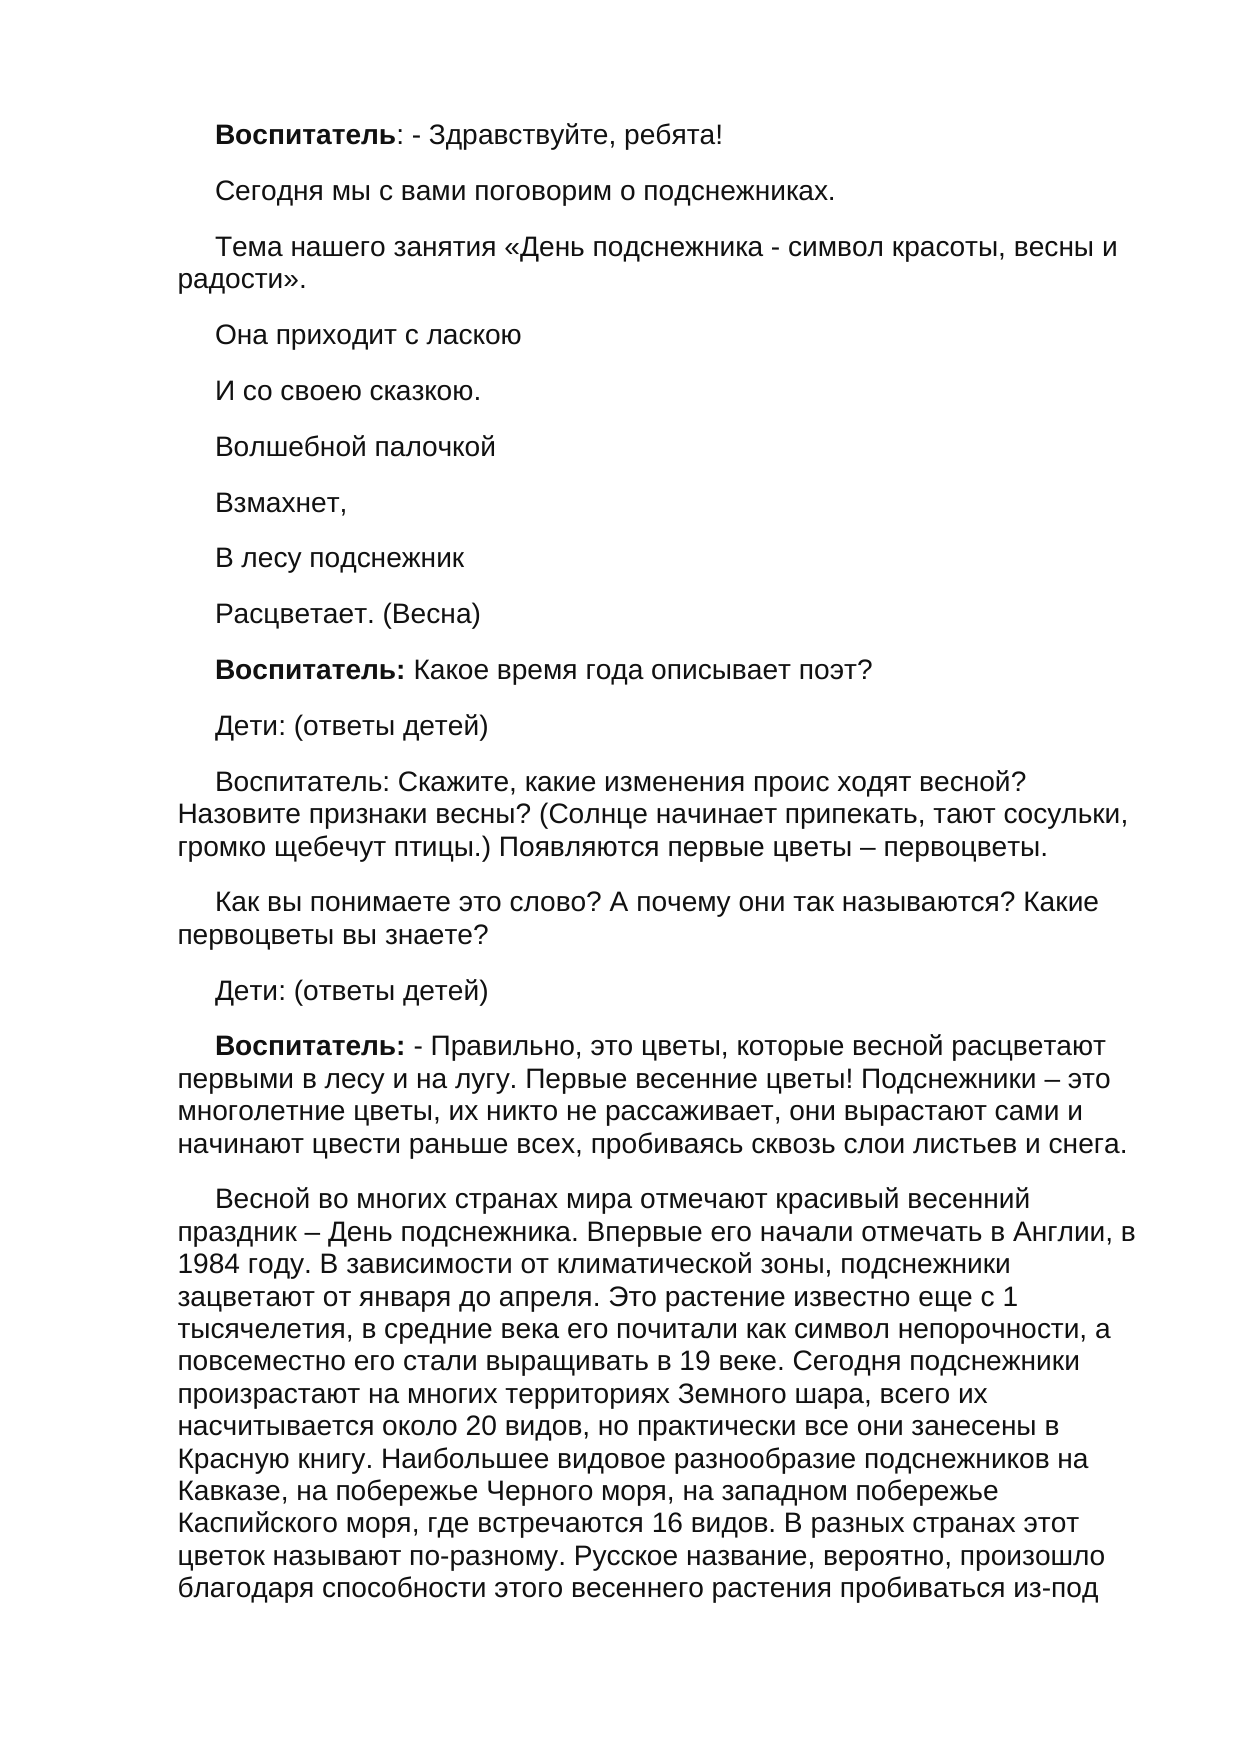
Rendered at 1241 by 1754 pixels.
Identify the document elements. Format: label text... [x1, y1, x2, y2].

text Расцветает. (Весна) [177, 597, 1152, 629]
text Воспитатель: Скажите, какие изменения проис ходят весной? Назовите признаки весны? (Солнце начинает припекать, тают сосульки, громко щебечут птицы.) Появляются первые цветы – первоцветы. [177, 765, 1152, 862]
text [177, 1182, 1152, 1603]
text Сегодня мы с вами поговорим о подснежниках. [177, 174, 1152, 206]
text Она приходит с ласкою [177, 318, 1152, 350]
text Волшебной палочкой [177, 430, 1152, 462]
text Тема нашего занятия «День подснежника - символ красоты, весны и радости». [177, 230, 1152, 294]
text И со своею сказкою. [177, 374, 1152, 406]
text Взмахнет, [177, 486, 1152, 518]
text Как вы понимаете это слово? А почему они так называются? Какие первоцветы вы знаете? [177, 885, 1152, 950]
text Воспитатель: - Здравствуйте, ребята! [177, 118, 1152, 151]
text Дети: (ответы детей) [177, 709, 1152, 741]
text Воспитатель: Какое время года описывает поэт? [177, 653, 1152, 685]
text Дети: (ответы детей) [177, 973, 1152, 1006]
text Воспитатель: - Правильно, это цветы, которые весной расцветают первыми в лесу и на лугу. Первые весенние цветы! Подснежники – это многолетние цветы, их никто не рассаживает, они вырастают сами и начинают цвести раньше всех, пробиваясь сквозь слои листьев и снега. [177, 1029, 1152, 1159]
text В лесу подснежник [177, 541, 1152, 574]
